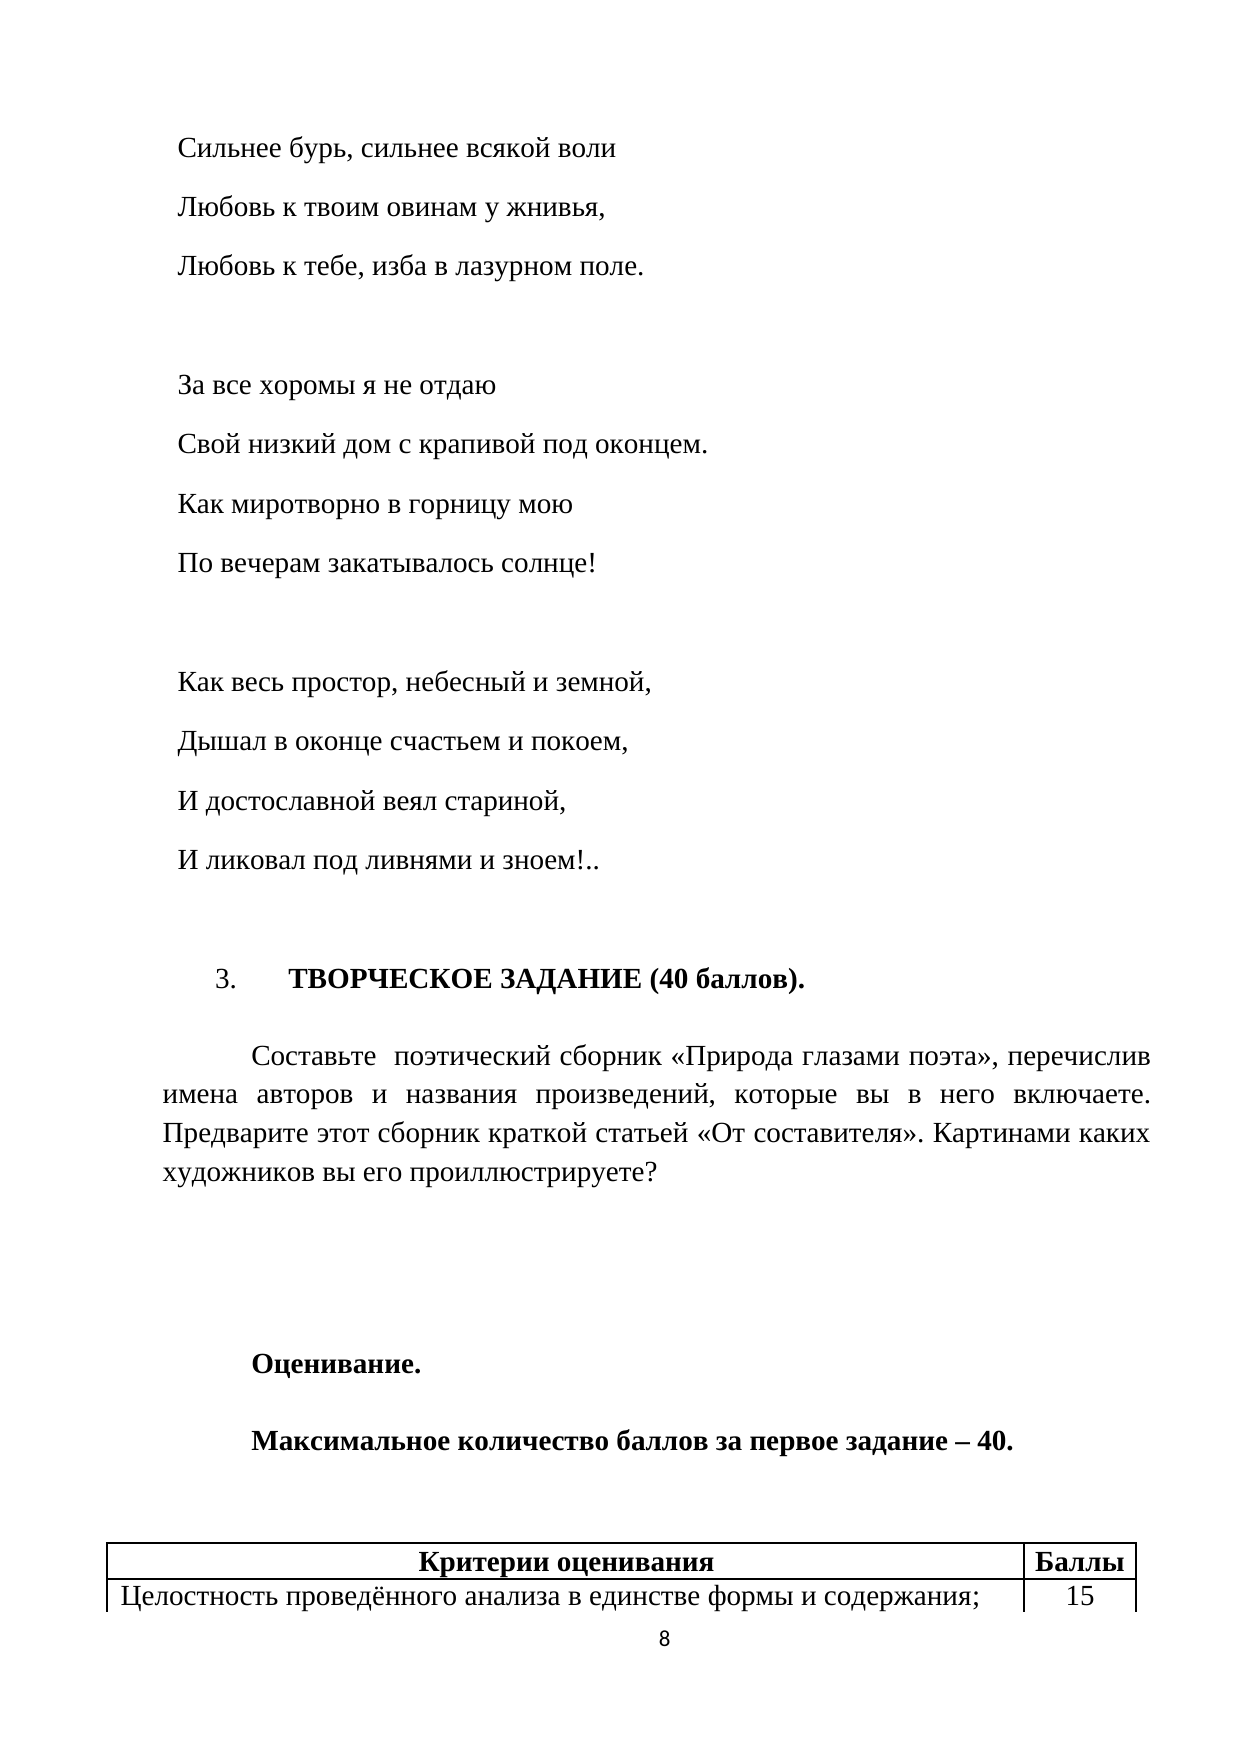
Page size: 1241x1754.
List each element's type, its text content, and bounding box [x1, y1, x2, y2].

table_cell 15 [1025, 1580, 1135, 1612]
text И ликовал под ливнями и зноем!.. [177, 842, 1152, 876]
text Сильнее бурь, сильнее всякой воли [177, 130, 1152, 163]
text И достославной веял стариной, [177, 783, 1152, 816]
list ТВОРЧЕСКОЕ ЗАДАНИЕ (40 баллов). [215, 961, 1152, 994]
text Как миротворно в горницу мою [177, 486, 1152, 519]
text Любовь к тебе, изба в лазурном поле. [177, 248, 1152, 282]
list Максимальное количество баллов за первое задание – 40. [162, 1423, 1152, 1457]
list Оценивание. [162, 1346, 1152, 1380]
table_header Баллы [1025, 1544, 1135, 1578]
text Дышал в оконце счастьем и покоем, [177, 723, 1152, 757]
table_cell Целостность проведённого анализа в единстве формы и содержания; [108, 1580, 1023, 1612]
list Составьте поэтический сборник «Природа глазами поэта», перечислив имена авторов и названия произведений, которые вы в него включаете. Предварите этот сборник краткой статьей «От составителя». Картинами каких художников вы его проиллюстрируете? [162, 1038, 1152, 1187]
table_header Критерии оценивания [108, 1544, 1023, 1578]
text Любовь к твоим овинам у жнивья, [177, 189, 1152, 223]
text За все хоромы я не отдаю [177, 367, 1152, 401]
text Как весь простор, небесный и земной, [177, 664, 1152, 698]
text По вечерам закатывалось солнце! [177, 545, 1152, 579]
text Свой низкий дом с крапивой под оконцем. [177, 427, 1152, 460]
